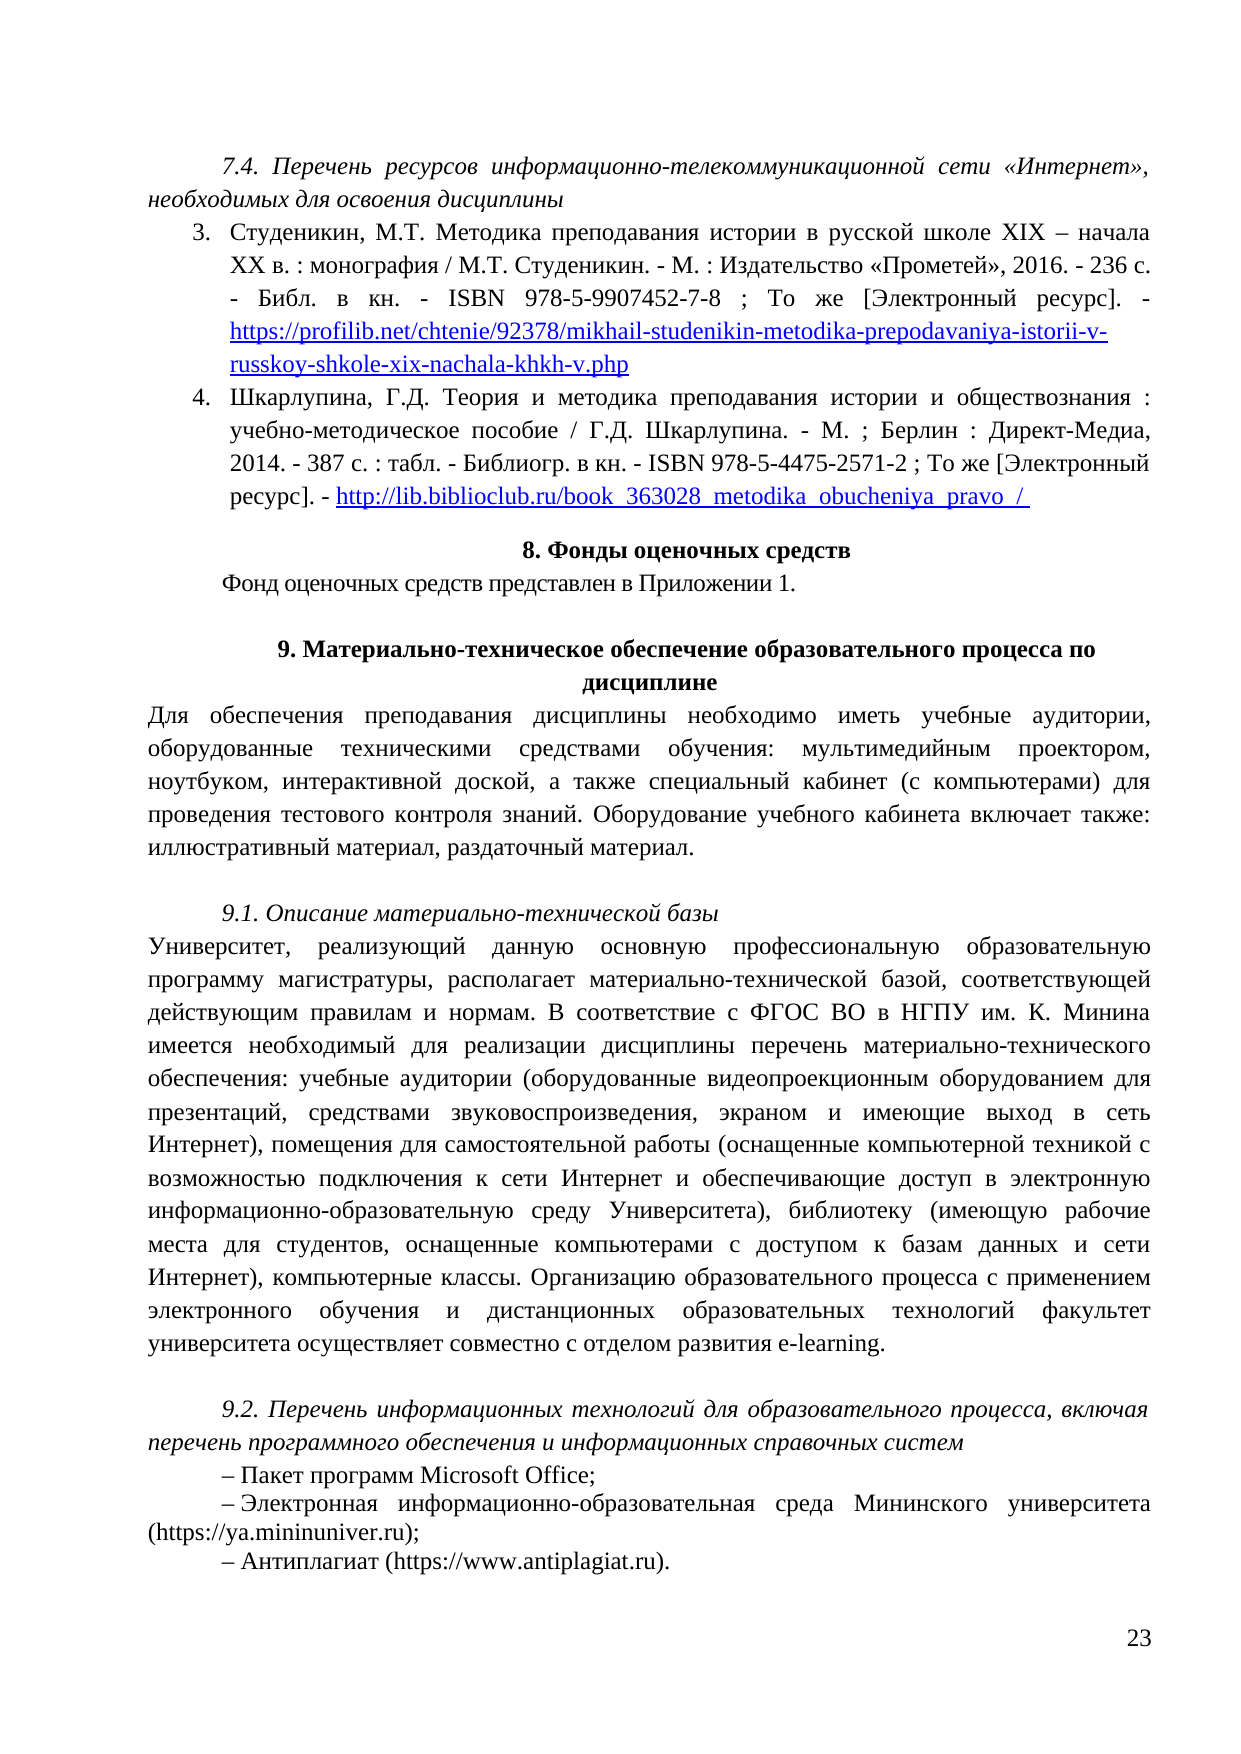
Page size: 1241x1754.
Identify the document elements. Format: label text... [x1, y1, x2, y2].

list Шкарлупина, Г.Д. Теория и методика преподавания истории и обществознания : учебно-методическое пособие / Г.Д. Шкарлупина. - М. ; Берлин : Директ-Медиа, 2014. - 387 с. : табл. - Библиогр. в кн. - ISBN 978-5-4475-2571-2 ; То же [Электронный ресурс]. - http://lib.biblioclub.ru/book_363028_metodika_obucheniya_pravo_/ [192, 382, 1152, 510]
text 9.2. Перечень информационных технологий для образовательного процесса, включая перечень программного обеспечения и информационных справочных систем [148, 1394, 1152, 1456]
list Студеникин, М.Т. Методика преподавания истории в русской школе ХIХ – начала ХХ в. : монография / М.Т. Студеникин. - М. : Издательство «Прометей», 2016. - 236 с. - Библ. в кн. - ISBN 978-5-9907452-7-8 ; То же [Электронный ресурс]. - https://profilib.net/chtenie/92378/mikhail-studenikin-metodika-prepodavaniya-istorii-v-russkoy-shkole-xix-nachala-khkh-v.php [192, 217, 1152, 378]
list – Пакет программ Microsoft Office; [148, 1460, 1152, 1488]
text 7.4. Перечень ресурсов информационно-телекоммуникационной сети «Интернет», необходимых для освоения дисциплины [148, 151, 1152, 213]
list – Антиплагиат (https://www.antiplagiat.ru). [148, 1546, 1152, 1575]
list – Электронная информационно-образовательная среда Мининского университета (https://ya.mininuniver.ru); [148, 1488, 1152, 1546]
text Университет, реализующий данную основную профессиональную образовательную программу магистратуры, располагает материально-технической базой, соответствующей действующим правилам и нормам. В соответствие с ФГОС ВО в НГПУ им. К. Минина имеется необходимый для реализации дисциплины перечень материально-технического обеспечения: учебные аудитории (оборудованные видеопроекционным оборудованием для презентаций, средствами звуковоспроизведения, экраном и имеющие выход в сеть Интернет), помещения для самостоятельной работы (оснащенные компьютерной техникой с возможностью подключения к сети Интернет и обеспечивающие доступ в электронную информационно-образовательную среду Университета), библиотеку (имеющую рабочие места для студентов, оснащенные компьютерами с доступом к базам данных и сети Интернет), компьютерные классы. Организацию образовательного процесса с применением электронного обучения и дистанционных образовательных технологий факультет университета осуществляет совместно с отделом развития e-learning. [148, 931, 1152, 1356]
text 9.1. Описание материально-технической базы [148, 898, 1152, 927]
text 8. Фонды оценочных средств [148, 535, 1152, 564]
text 9. Материально-техническое обеспечение образовательного процесса по дисциплине [148, 634, 1152, 696]
text Для обеспечения преподавания дисциплины необходимо иметь учебные аудитории, оборудованные техническими средствами обучения: мультимедийным проектором, ноутбуком, интерактивной доской, а также специальный кабинет (с компьютерами) для проведения тестового контроля знаний. Оборудование учебного кабинета включает также: иллюстративный материал, раздаточный материал. [148, 700, 1152, 861]
text Фонд оценочных средств представлен в Приложении 1. [148, 568, 1152, 597]
